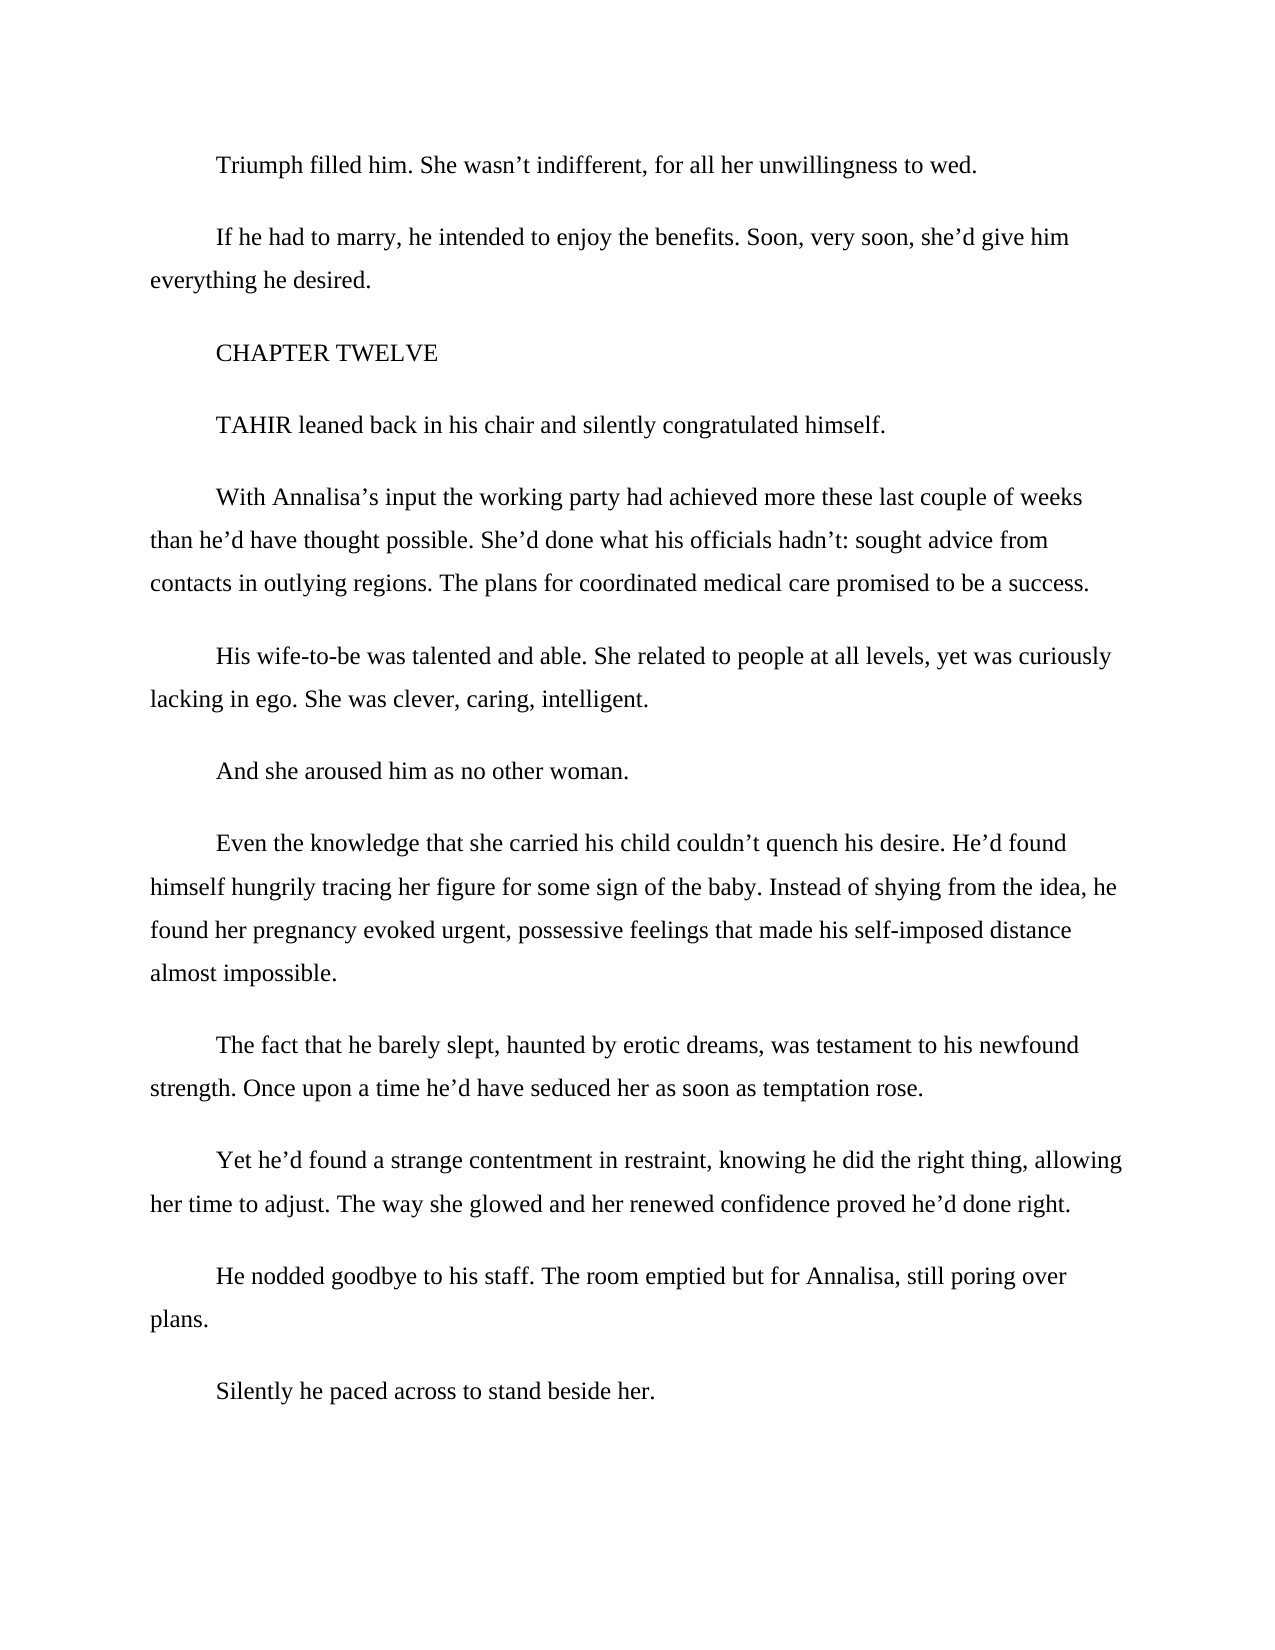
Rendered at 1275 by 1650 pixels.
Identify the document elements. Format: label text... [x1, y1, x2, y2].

text Even the knowledge that she carried his child couldn’t quench his desire. He’d found himself hungrily tracing her figure for some sign of the baby. Instead of shying from the idea, he found her pregnancy evoked urgent, possessive feelings that made his self-imposed distance almost impossible. [150, 828, 1125, 987]
text If he had to marry, he intended to enjoy the benefits. Soon, very soon, she’d give him everything he desired. [150, 222, 1125, 294]
text He nodded goodbye to his staff. The room emptied but for Annalisa, still poring over plans. [150, 1261, 1125, 1333]
text Triumph filled him. She wasn’t indifferent, for all her unwillingness to wed. [150, 150, 1125, 179]
text And she aroused him as no other woman. [150, 756, 1125, 785]
text Silently he paced across to stand beside her. [150, 1376, 1125, 1405]
text CHAPTER TWELVE [150, 338, 1125, 366]
text TAHIR leaned back in his chair and silently congratulated himself. [150, 410, 1125, 439]
text With Annalisa’s input the working party had achieved more these last couple of weeks than he’d have thought possible. She’d done what his officials hadn’t: sought advice from contacts in outlying regions. The plans for coordinated medical care promised to be a success. [150, 482, 1125, 597]
text The fact that he barely slept, haunted by erotic dreams, was testament to his newfound strength. Once upon a time he’d have seduced her as soon as temptation rose. [150, 1030, 1125, 1102]
text His wife-to-be was talented and able. She related to people at all levels, yet was curiously lacking in ego. She was clever, caring, intelligent. [150, 641, 1125, 713]
text Yet he’d found a strange contentment in restraint, knowing he did the right thing, allowing her time to adjust. The way she glowed and her renewed confidence proved he’d done right. [150, 1146, 1125, 1217]
